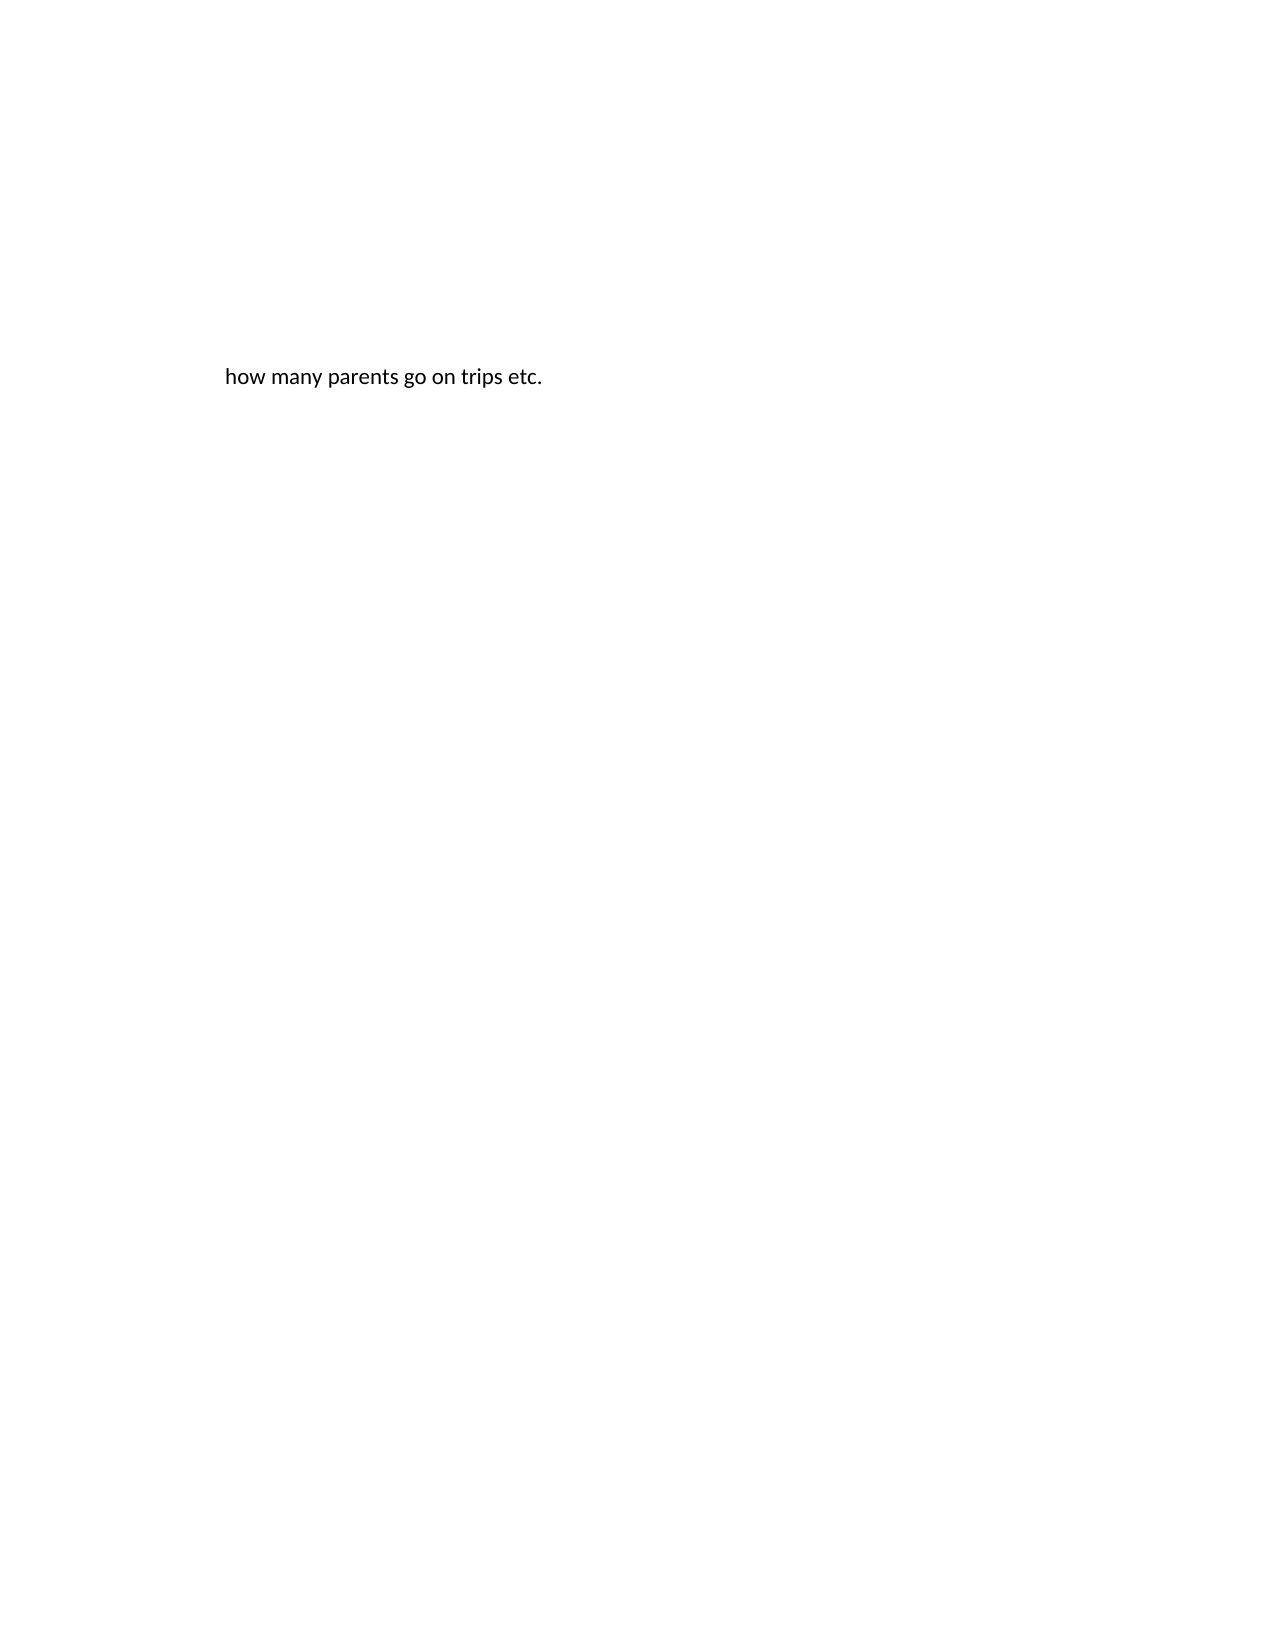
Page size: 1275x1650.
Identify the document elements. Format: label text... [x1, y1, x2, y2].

text how many parents go on trips etc. [150, 362, 1125, 390]
